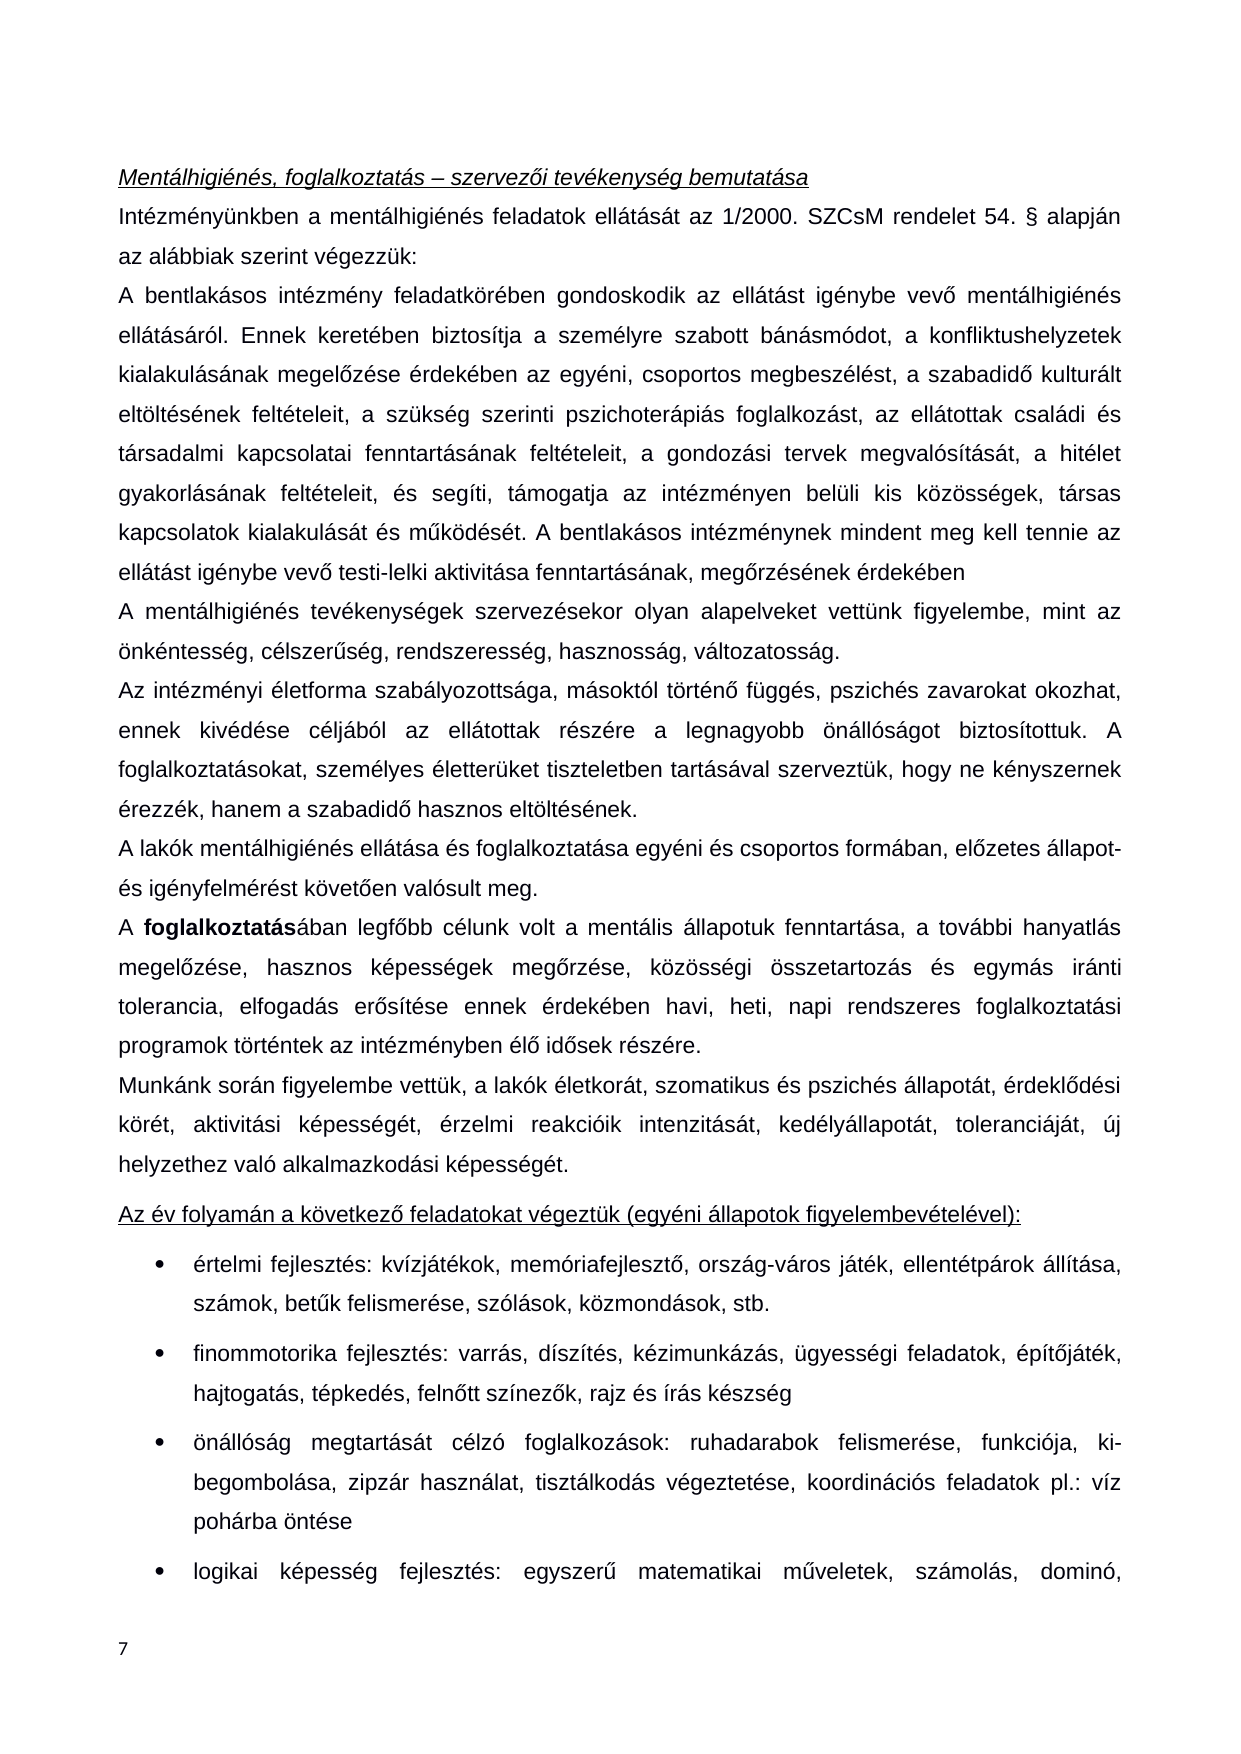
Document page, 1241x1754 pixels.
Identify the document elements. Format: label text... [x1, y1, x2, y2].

list finommotorika fejlesztés: varrás, díszítés, kézimunkázás, ügyességi feladatok, építőjáték, hajtogatás, tépkedés, felnőtt színezők, rajz és írás készség [156, 1340, 1122, 1406]
text Munkánk során figyelembe vettük, a lakók életkorát, szomatikus és pszichés állapotát, érdeklődési körét, aktivitási képességét, érzelmi reakcióik intenzitását, kedélyállapotát, toleranciáját, új helyzethez való alkalmazkodási képességét. [118, 1072, 1122, 1177]
text Az év folyamán a következő feladatokat végeztük (egyéni állapotok figyelembevételével): [118, 1201, 1122, 1227]
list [156, 1558, 1122, 1584]
text A bentlakásos intézmény feladatkörében gondoskodik az ellátást igénybe vevő mentálhigiénés ellátásáról. Ennek keretében biztosítja a személyre szabott bánásmódot, a konfliktushelyzetek kialakulásának megelőzése érdekében az egyéni, csoportos megbeszélést, a szabadidő kulturált eltöltésének feltételeit, a szükség szerinti pszichoterápiás foglalkozást, az ellátottak családi és társadalmi kapcsolatai fenntartásának feltételeit, a gondozási tervek megvalósítását, a hitélet gyakorlásának feltételeit, és segíti, támogatja az intézményen belüli kis közösségek, társas kapcsolatok kialakulását és működését. A bentlakásos intézménynek mindent meg kell tennie az ellátást igénybe vevő testi-lelki aktivitása fenntartásának, megőrzésének érdekében [118, 282, 1122, 585]
text Mentálhigiénés, foglalkoztatás – szervezői tevékenység bemutatása [118, 164, 1122, 190]
text Intézményünkben a mentálhigiénés feladatok ellátását az 1/2000. SZCsM rendelet 54. § alapján az alábbiak szerint végezzük: [118, 203, 1122, 269]
text A lakók mentálhigiénés ellátása és foglalkoztatása egyéni és csoportos formában, előzetes állapot- és igényfelmérést követően valósult meg. [118, 835, 1122, 901]
text A foglalkoztatásában legfőbb célunk volt a mentális állapotuk fenntartása, a további hanyatlás megelőzése, hasznos képességek megőrzése, közösségi összetartozás és egymás iránti tolerancia, elfogadás erősítése ennek érdekében havi, heti, napi rendszeres foglalkoztatási programok történtek az intézményben élő idősek részére. [118, 914, 1122, 1059]
text A mentálhigiénés tevékenységek szervezésekor olyan alapelveket vettünk figyelembe, mint az önkéntesség, célszerűség, rendszeresség, hasznosság, változatosság. [118, 598, 1122, 664]
list önállóság megtartását célzó foglalkozások: ruhadarabok felismerése, funkciója, ki-begombolása, zipzár használat, tisztálkodás végeztetése, koordinációs feladatok pl.: víz pohárba öntése [156, 1429, 1122, 1535]
text Az intézményi életforma szabályozottsága, másoktól történő függés, pszichés zavarokat okozhat, ennek kivédése céljából az ellátottak részére a legnagyobb önállóságot biztosítottuk. A foglalkoztatásokat, személyes életterüket tiszteletben tartásával szerveztük, hogy ne kényszernek érezzék, hanem a szabadidő hasznos eltöltésének. [118, 677, 1122, 822]
list értelmi fejlesztés: kvízjátékok, memóriafejlesztő, ország-város játék, ellentétpárok állítása, számok, betűk felismerése, szólások, közmondások, stb. [156, 1251, 1122, 1316]
